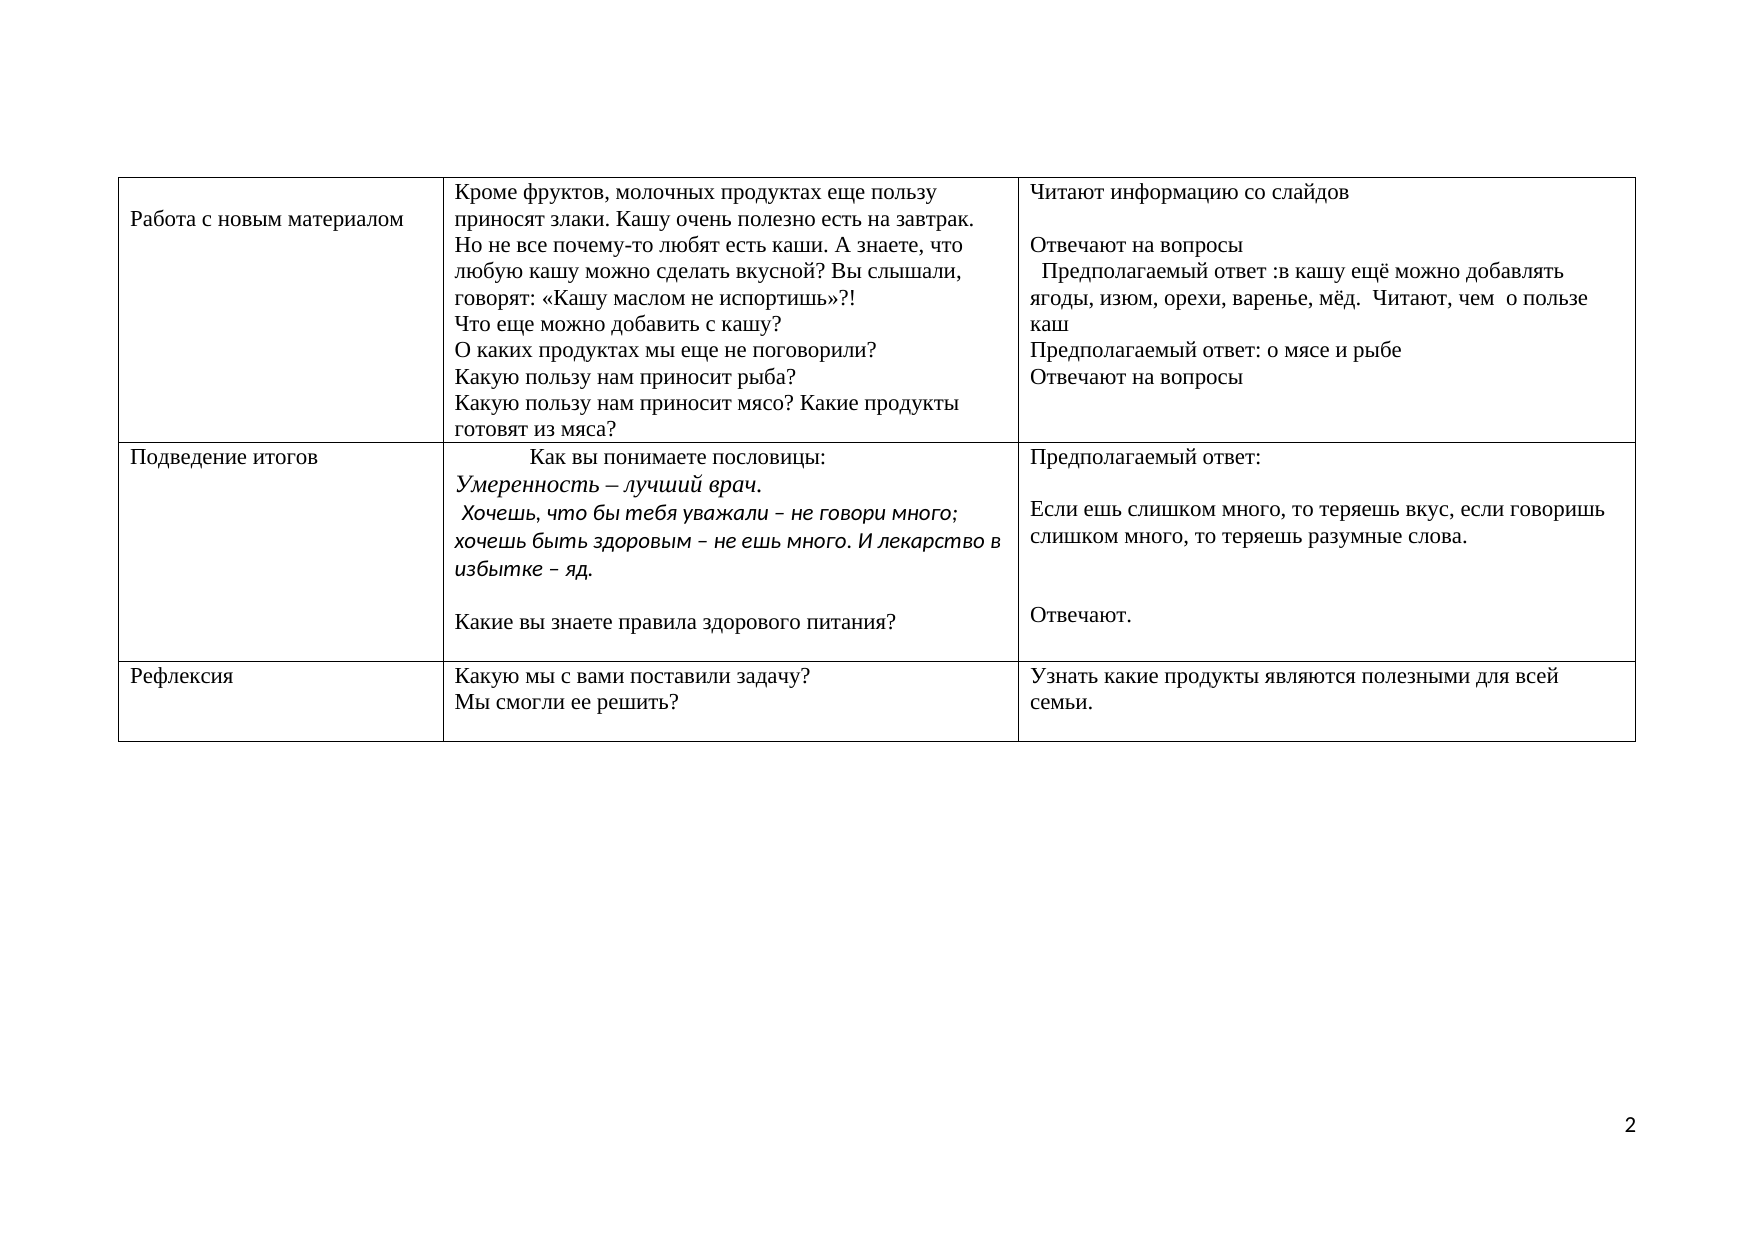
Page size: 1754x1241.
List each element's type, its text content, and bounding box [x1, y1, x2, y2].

table_cell Кроме фруктов, молочных продуктах еще пользу приносят злаки. Кашу очень полезно есть на завтрак. Но не все почему-то любят есть каши. А знаете, что любую кашу можно сделать вкусной? Вы слышали, говорят: «Кашу маслом не испортишь»?! Что еще можно добавить с кашу? О каких продуктах мы еще не поговорили? Какую пользу нам приносит рыба? Какую пользу нам приносит мясо? Какие продукты готовят из мяса? [444, 178, 1018, 442]
table_cell Какую мы с вами поставили задачу? Мы смогли ее решить? [444, 662, 1018, 741]
table_cell Рефлексия [119, 662, 443, 741]
table_cell Читают информацию со слайдов Отвечают на вопросы Предполагаемый ответ :в кашу ещё можно добавлять ягоды, изюм, орехи, варенье, мёд. Читают, чем о пользе каш Предполагаемый ответ: о мясе и рыбе Отвечают на вопросы [1019, 178, 1635, 442]
table_cell Узнать какие продукты являются полезными для всей семьи. [1019, 662, 1635, 741]
table_cell Подведение итогов [119, 443, 443, 661]
table_cell Работа с новым материалом [119, 178, 443, 442]
table_cell Как вы понимаете пословицы: Умеренность – лучший врач. Хочешь, что бы тебя уважали – не говори много; хочешь быть здоровым – не ешь много. И лекарство в избытке – яд. Какие вы знаете правила здорового питания? [444, 443, 1018, 661]
table_cell Предполагаемый ответ: Если ешь слишком много, то теряешь вкус, если говоришь слишком много, то теряешь разумные слова. Отвечают. [1019, 443, 1635, 661]
